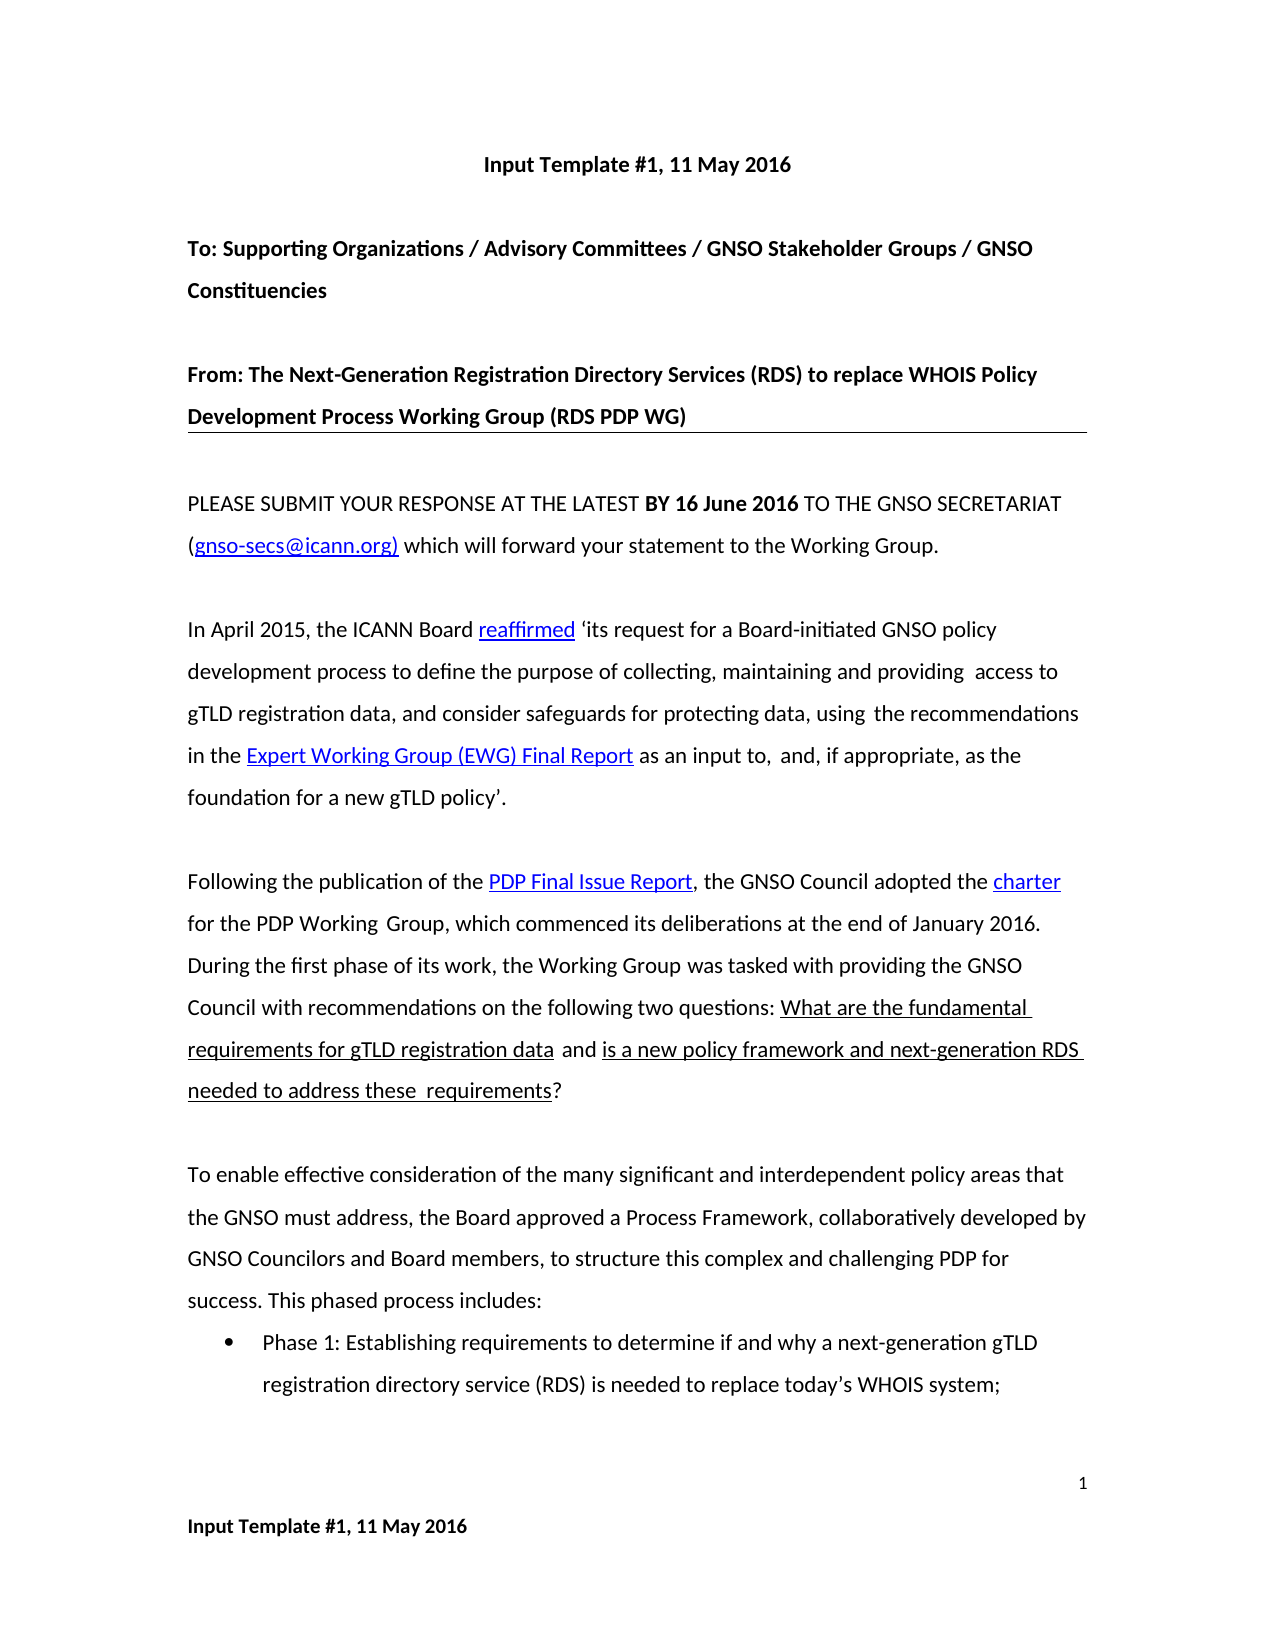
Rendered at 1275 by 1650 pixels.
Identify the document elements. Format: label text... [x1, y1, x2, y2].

text PLEASE SUBMIT YOUR RESPONSE AT THE LATEST BY 16 June 2016 TO THE GNSO SECRETARIAT (gnso-secs@icann.org) which will forward your statement to the Working Group. [187, 489, 1087, 559]
text Following the publication of the PDP Final Issue Report, the GNSO Council adopted the charter for the PDP Working Group, which commenced its deliberations at the end of January 2016. During the first phase of its work, the Working Group was tasked with providing the GNSO Council with recommendations on the following two questions: What are the fundamental requirements for gTLD registration data and is a new policy framework and next-generation RDS needed to address these requirements? [187, 867, 1087, 1105]
list Phase 1: Establishing requirements to determine if and why a next-generation gTLD registration directory service (RDS) is needed to replace today’s WHOIS system; [225, 1328, 1087, 1398]
text To: Supporting Organizations / Advisory Committees / GNSO Stakeholder Groups / GNSO Constituencies [187, 234, 1087, 304]
text To enable effective consideration of the many significant and interdependent policy areas that the GNSO must address, the Board approved a Process Framework, collaboratively developed by GNSO Councilors and Board members, to structure this complex and challenging PDP for success. This phased process includes: [187, 1161, 1087, 1314]
text In April 2015, the ICANN Board reaffirmed ‘its request for a Board-initiated GNSO policy development process to define the purpose of collecting, maintaining and providing access to gTLD registration data, and consider safeguards for protecting data, using the recommendations in the Expert Working Group (EWG) Final Report as an input to, and, if appropriate, as the foundation for a new gTLD policy’. [187, 615, 1087, 811]
text Input Template #1, 11 May 2016 [187, 150, 1087, 178]
text From: The Next-Generation Registration Directory Services (RDS) to replace WHOIS Policy Development Process Working Group (RDS PDP WG) [187, 360, 1087, 433]
